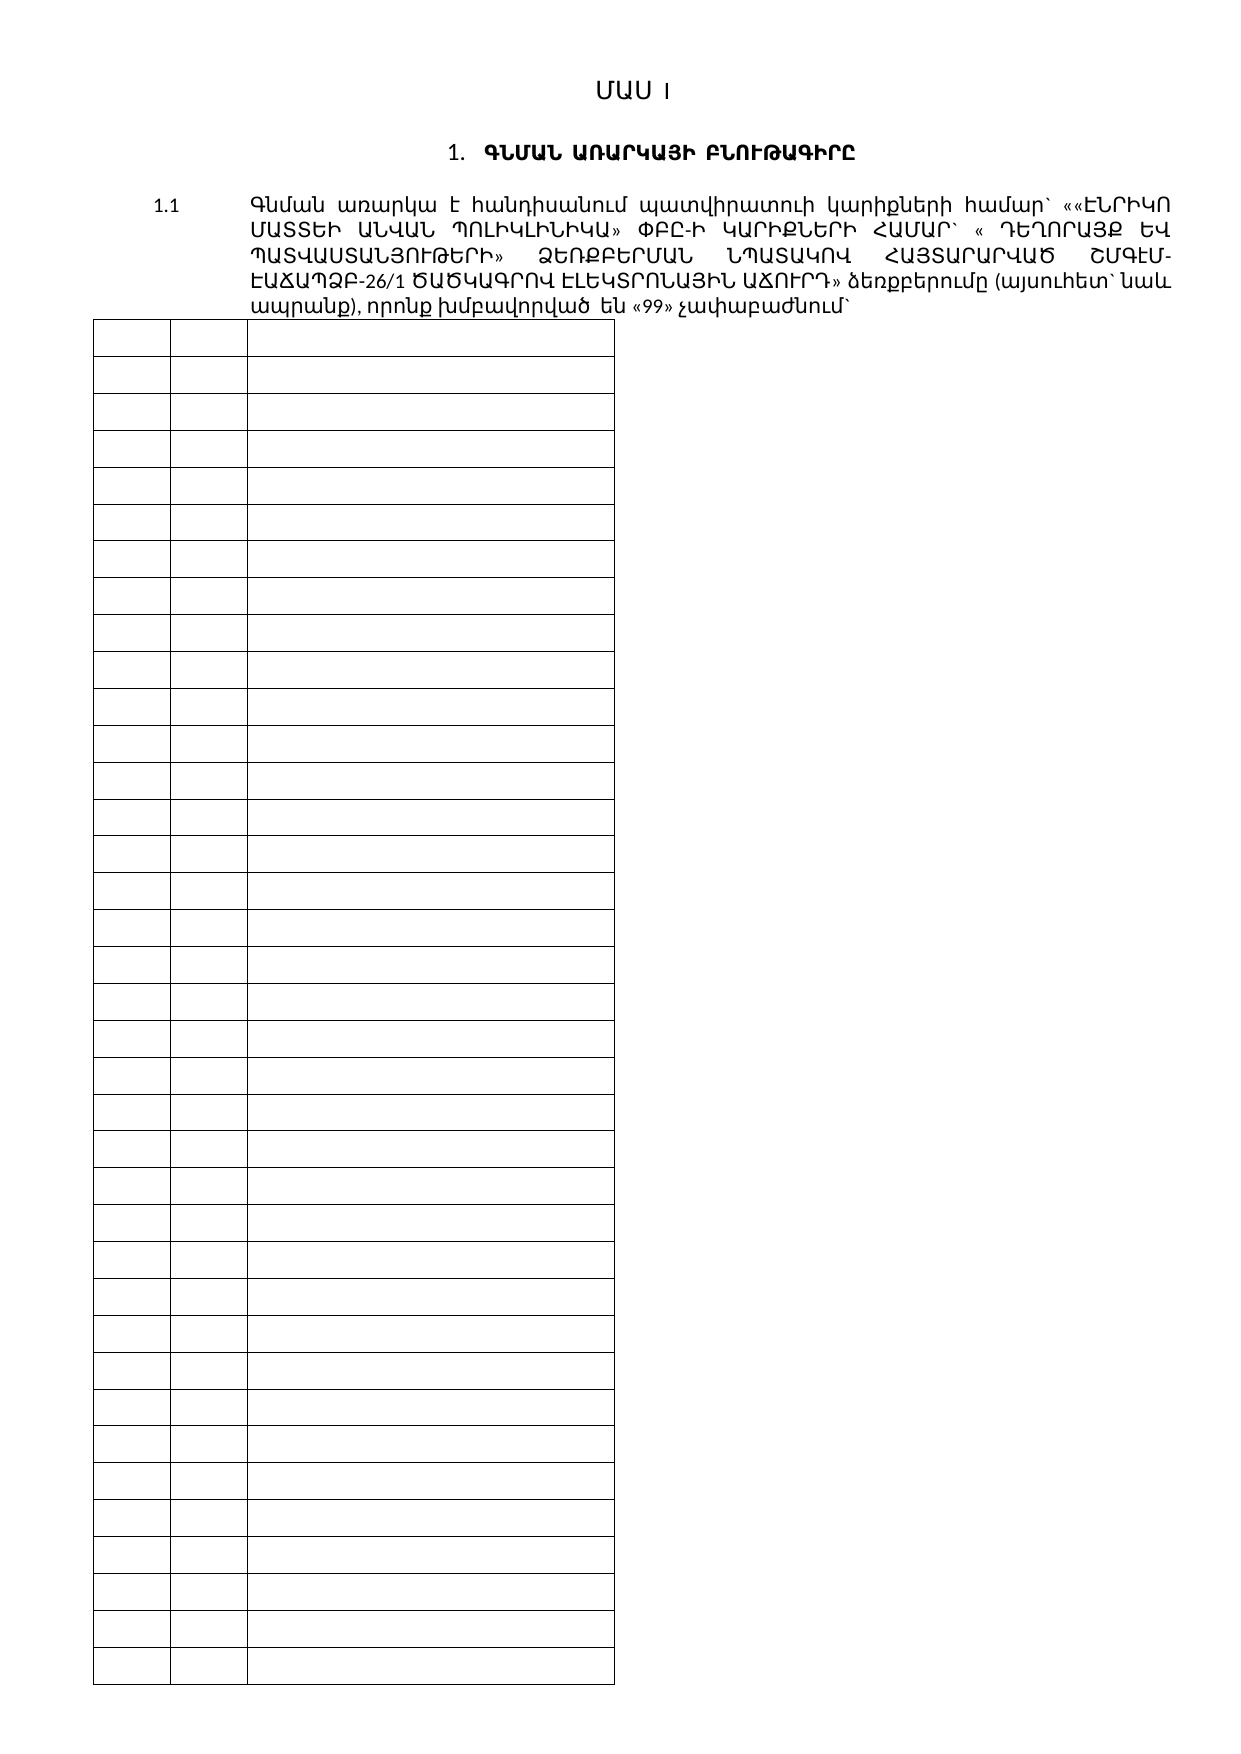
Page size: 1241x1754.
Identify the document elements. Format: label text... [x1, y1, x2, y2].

list ԳՆՄԱՆ ԱՌԱՐԿԱՅԻ ԲՆՈՒԹԱԳԻՐԸ [131, 136, 1171, 167]
text ՄԱՍ I [94, 75, 1171, 106]
subtitle Գնման առարկա է հանդիսանում պատվիրատուի կարիքների համար` ««ԷՆՐԻԿՈ ՄԱՏՏԵԻ ԱՆՎԱՆ ՊՈԼԻԿԼԻՆԻԿԱ» ՓԲԸ-Ի ԿԱՐԻՔՆԵՐԻ ՀԱՄԱՐ` « ԴԵՂՈՐԱՅՔ ԵՎ ՊԱՏՎԱՍՏԱՆՅՈՒԹԵՐԻ» ՁԵՌՔԲԵՐՄԱՆ ՆՊԱՏԱԿՈՎ ՀԱՅՏԱՐԱՐՎԱԾ ՇՄԳէՄ-ԷԱՃԱՊՁԲ-26/1 ԾԱԾԿԱԳՐՈՎ ԷԼԵԿՏՐՈՆԱՅԻՆ ԱՃՈՒՐԴ» ձեռքբերումը (այսուհետ` նաև ապրանք), որոնք խմբավորված են «99» չափաբաժնում` [153, 192, 1171, 319]
